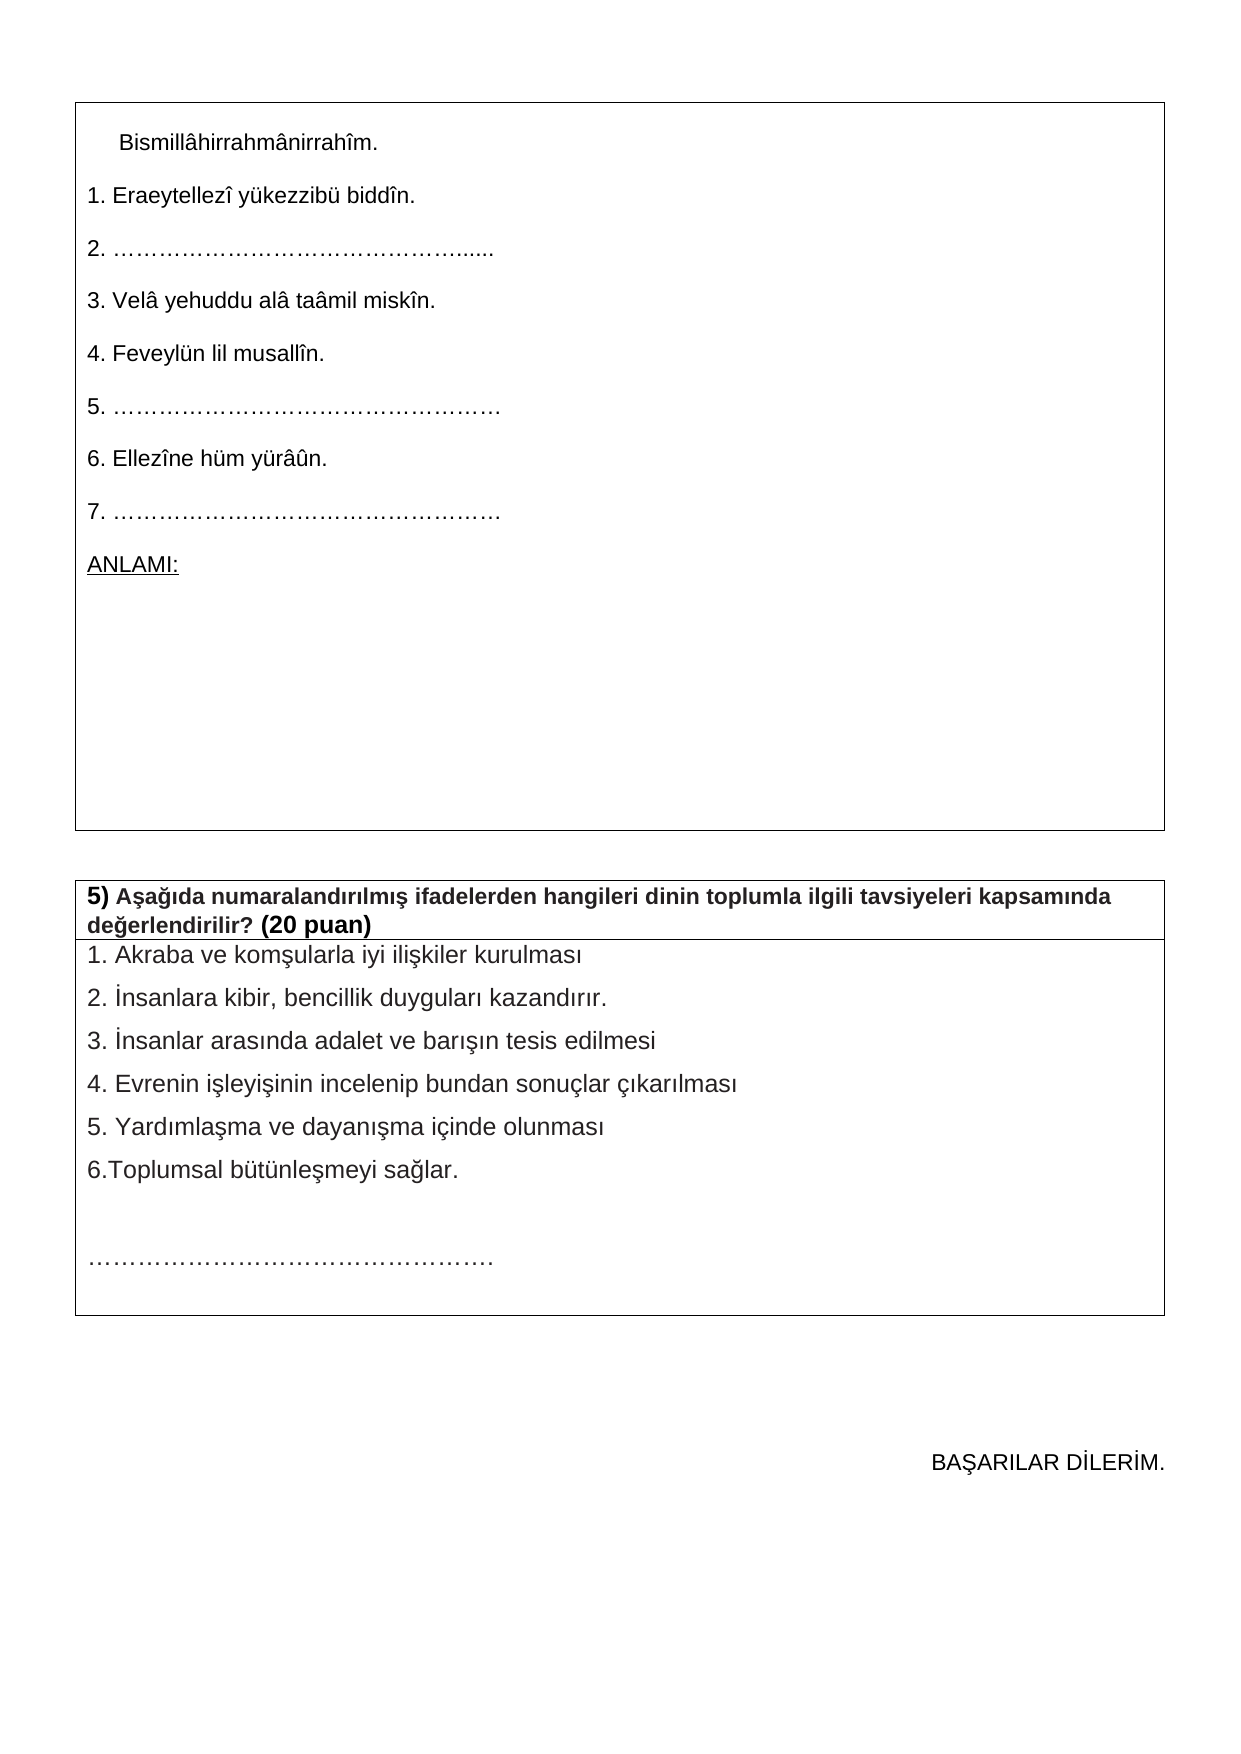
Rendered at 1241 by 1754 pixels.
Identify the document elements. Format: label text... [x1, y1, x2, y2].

table_cell Bismillâhirrahmânirrahîm. 1. Eraeytellezî yükezzibü biddîn. 2. ………………………………………...... 3. Velâ yehuddu alâ taâmil miskîn. 4. Feveylün lil musallîn. 5. …………………………………………… 6. Ellezîne hüm yürâûn. 7. …………………………………………… ANLAMI: [76, 103, 1164, 830]
text BAŞARILAR DİLERİM. [75, 1449, 1165, 1475]
table_header 5) Aşağıda numaralandırılmış ifadelerden hangileri dinin toplumla ilgili tavsiyeleri kapsamında değerlendirilir? (20 puan) [76, 881, 1164, 939]
table_cell 1. Akraba ve komşularla iyi ilişkiler kurulması 2. İnsanlara kibir, bencillik duyguları kazandırır. 3. İnsanlar arasında adalet ve barışın tesis edilmesi 4. Evrenin işleyişinin incelenip bundan sonuçlar çıkarılması 5. Yardımlaşma ve dayanışma içinde olunması 6.Toplumsal bütünleşmeyi sağlar. …………………………………………. [76, 940, 1164, 1315]
